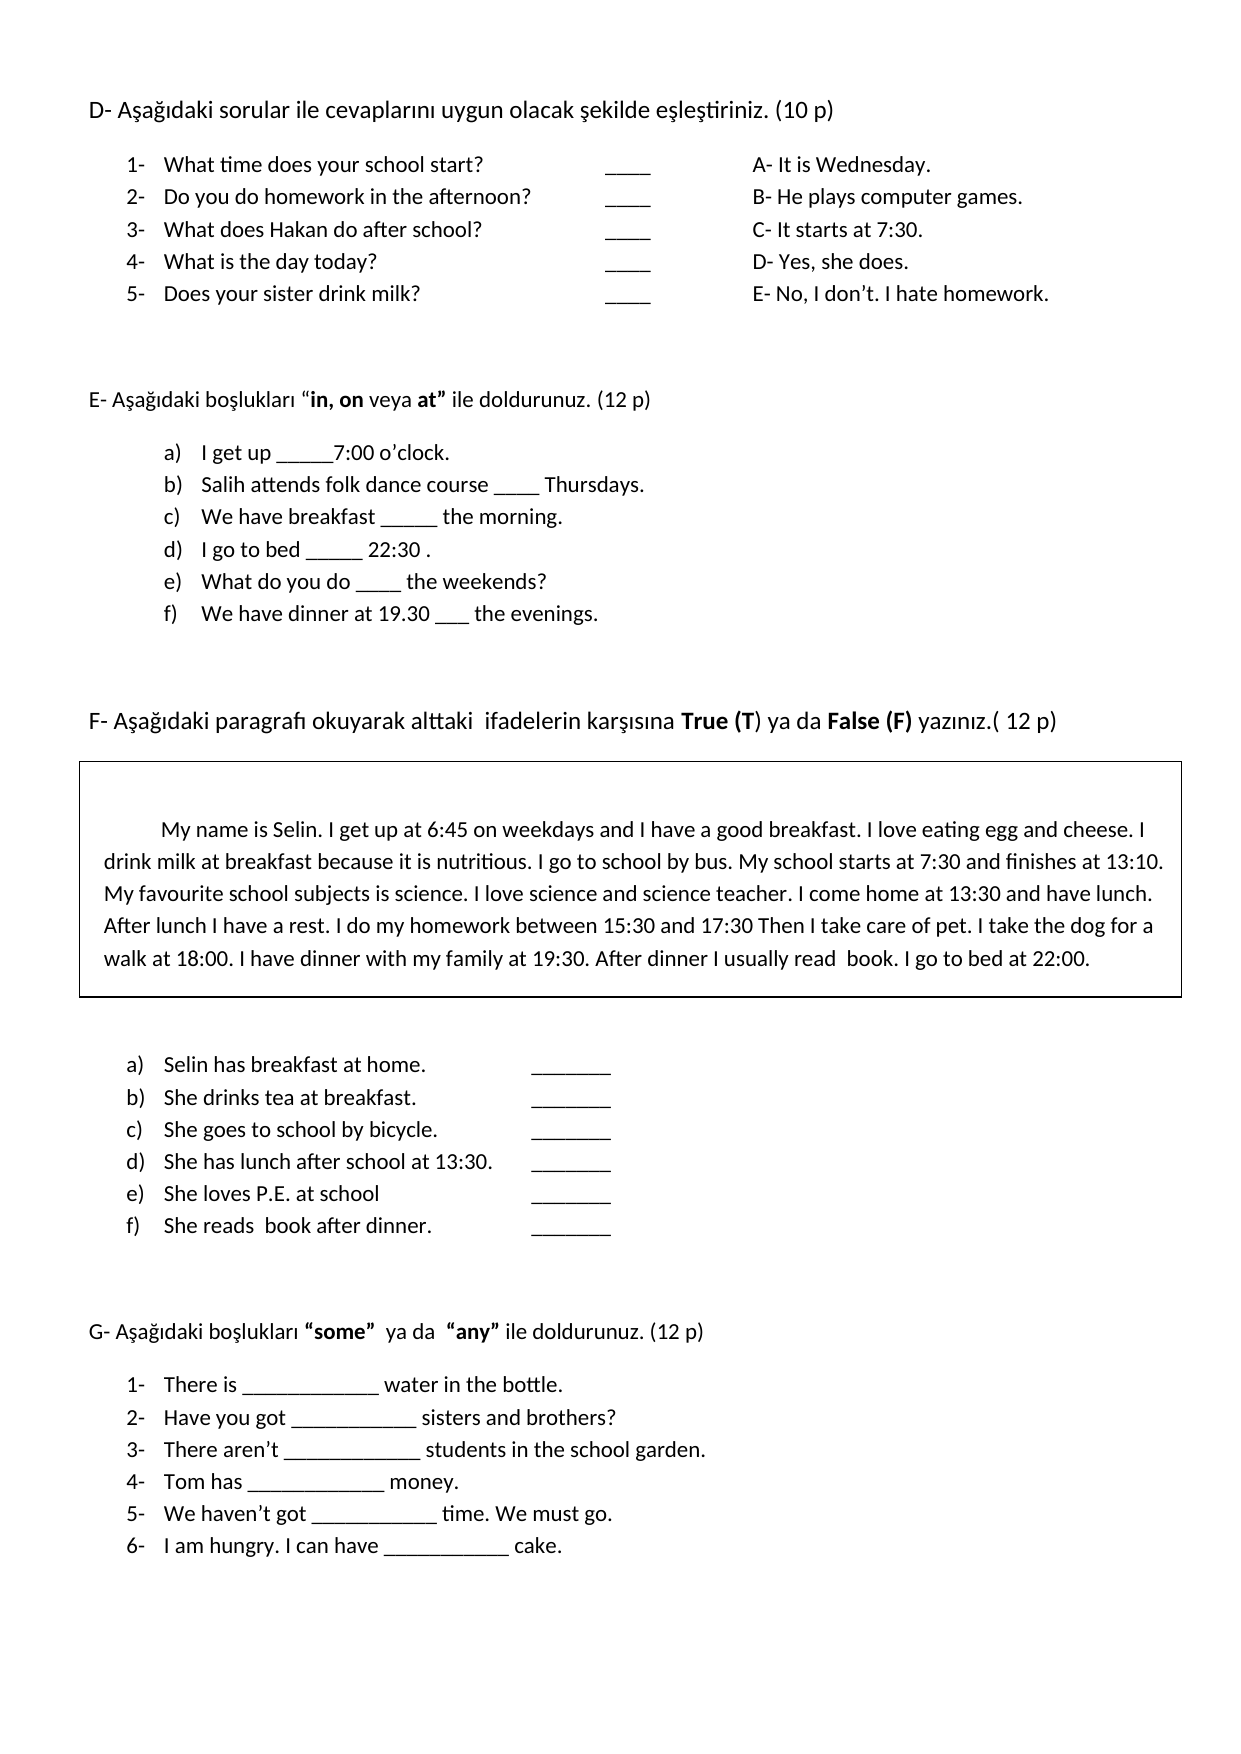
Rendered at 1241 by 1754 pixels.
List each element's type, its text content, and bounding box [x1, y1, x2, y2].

list What do you do ____ the weekends? [164, 567, 1152, 595]
list She has lunch after school at 13:30. _______ [126, 1147, 1152, 1175]
text D- Aşağıdaki sorular ile cevaplarını uygun olacak şekilde eşleştiriniz. (10 p) [89, 94, 1152, 125]
list She goes to school by bicycle. _______ [126, 1115, 1152, 1143]
list There is ____________ water in the bottle. [126, 1371, 1152, 1398]
list Do you do homework in the afternoon? ____ B- He plays computer games. [126, 182, 1152, 211]
list What time does your school start? ____ A- It is Wednesday. [126, 150, 1152, 178]
text G- Aşağıdaki boşlukları “some” ya da “any” ile doldurunuz. (12 p) [89, 1317, 1152, 1346]
list Have you got ___________ sisters and brothers? [126, 1403, 1152, 1431]
list I go to bed _____ 22:30 . [164, 535, 1152, 563]
list I get up _____7:00 o’clock. [164, 438, 1152, 466]
text F- Aşağıdaki paragrafı okuyarak alttaki ifadelerin karşısına True (T) ya da False (F) yazınız.( 12 p) [89, 705, 1152, 736]
list There aren’t ____________ students in the school garden. [126, 1435, 1152, 1463]
table_header My name is Selin. I get up at 6:45 on weekdays and I have a good breakfast. I love eating egg and cheese. I drink milk at breakfast because it is nutritious. I go to school by bus. My school starts at 7:30 and finishes at 13:10. My favourite school subjects is science. I love science and science teacher. I come home at 13:30 and have lunch. After lunch I have a rest. I do my homework between 15:30 and 17:30 Then I take care of pet. I take the dog for a walk at 18:00. I have dinner with my family at 19:30. After dinner I usually read book. I go to bed at 22:00. [80, 762, 1181, 996]
list Salih attends folk dance course ____ Thursdays. [164, 470, 1152, 498]
text E- Aşağıdaki boşlukları “in, on veya at” ile doldurunuz. (12 p) [89, 385, 1152, 413]
list We have breakfast _____ the morning. [164, 502, 1152, 531]
list Selin has breakfast at home. _______ [126, 1051, 1152, 1078]
list What does Hakan do after school? ____ C- It starts at 7:30. [126, 215, 1152, 243]
list We haven’t got ___________ time. We must go. [126, 1499, 1152, 1527]
list She loves P.E. at school _______ [126, 1179, 1152, 1207]
list We have dinner at 19.30 ___ the evenings. [164, 599, 1152, 627]
list She reads book after dinner. _______ [126, 1211, 1152, 1239]
list I am hungry. I can have ___________ cake. [126, 1531, 1152, 1559]
list What is the day today? ____ D- Yes, she does. [126, 247, 1152, 275]
list She drinks tea at breakfast. _______ [126, 1083, 1152, 1111]
list Tom has ____________ money. [126, 1467, 1152, 1495]
list Does your sister drink milk? ____ E- No, I don’t. I hate homework. [126, 279, 1152, 307]
